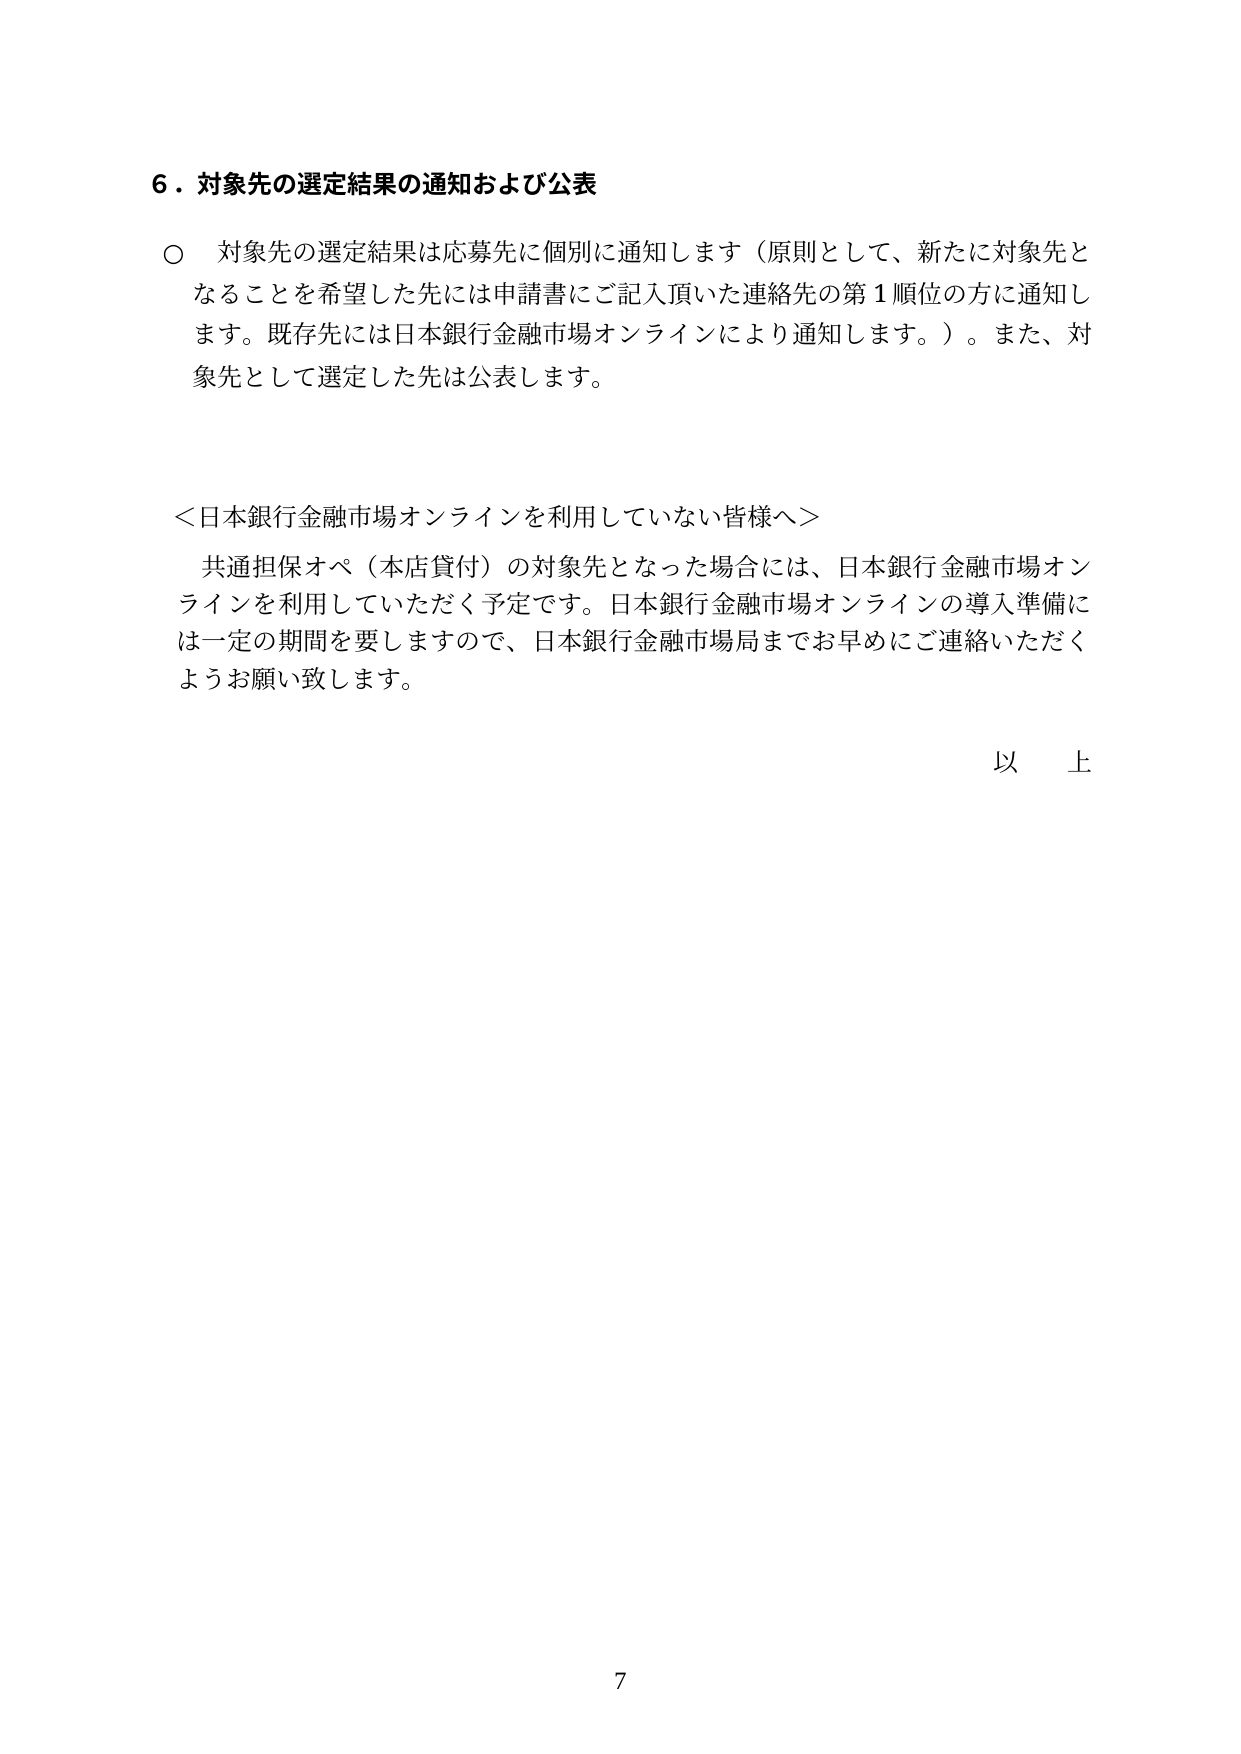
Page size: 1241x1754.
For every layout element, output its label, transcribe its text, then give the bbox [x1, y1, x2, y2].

list 対象先の選定結果は応募先に個別に通知します（原則として、新たに対象先となることを希望した先には申請書にご記入頂いた連絡先の第1順位の方に通知します。既存先には日本銀行金融市場オンラインにより通知します。）。また、対象先として選定した先は公表します。 [162, 227, 1092, 393]
text 共通担保オペ（本店貸付）の対象先となった場合には、日本銀行金融市場オンラインを利用していただく予定です。日本銀行金融市場オンラインの導入準備には一定の期間を要しますので、日本銀行金融市場局までお早めにご連絡いただくようお願い致します。 [176, 546, 1092, 696]
text 以 上 [192, 737, 1092, 779]
text ＜日本銀行金融市場オンラインを利用していない皆様へ＞ [172, 502, 1092, 533]
subtitle ６．対象先の選定結果の通知および公表 [148, 160, 1092, 202]
